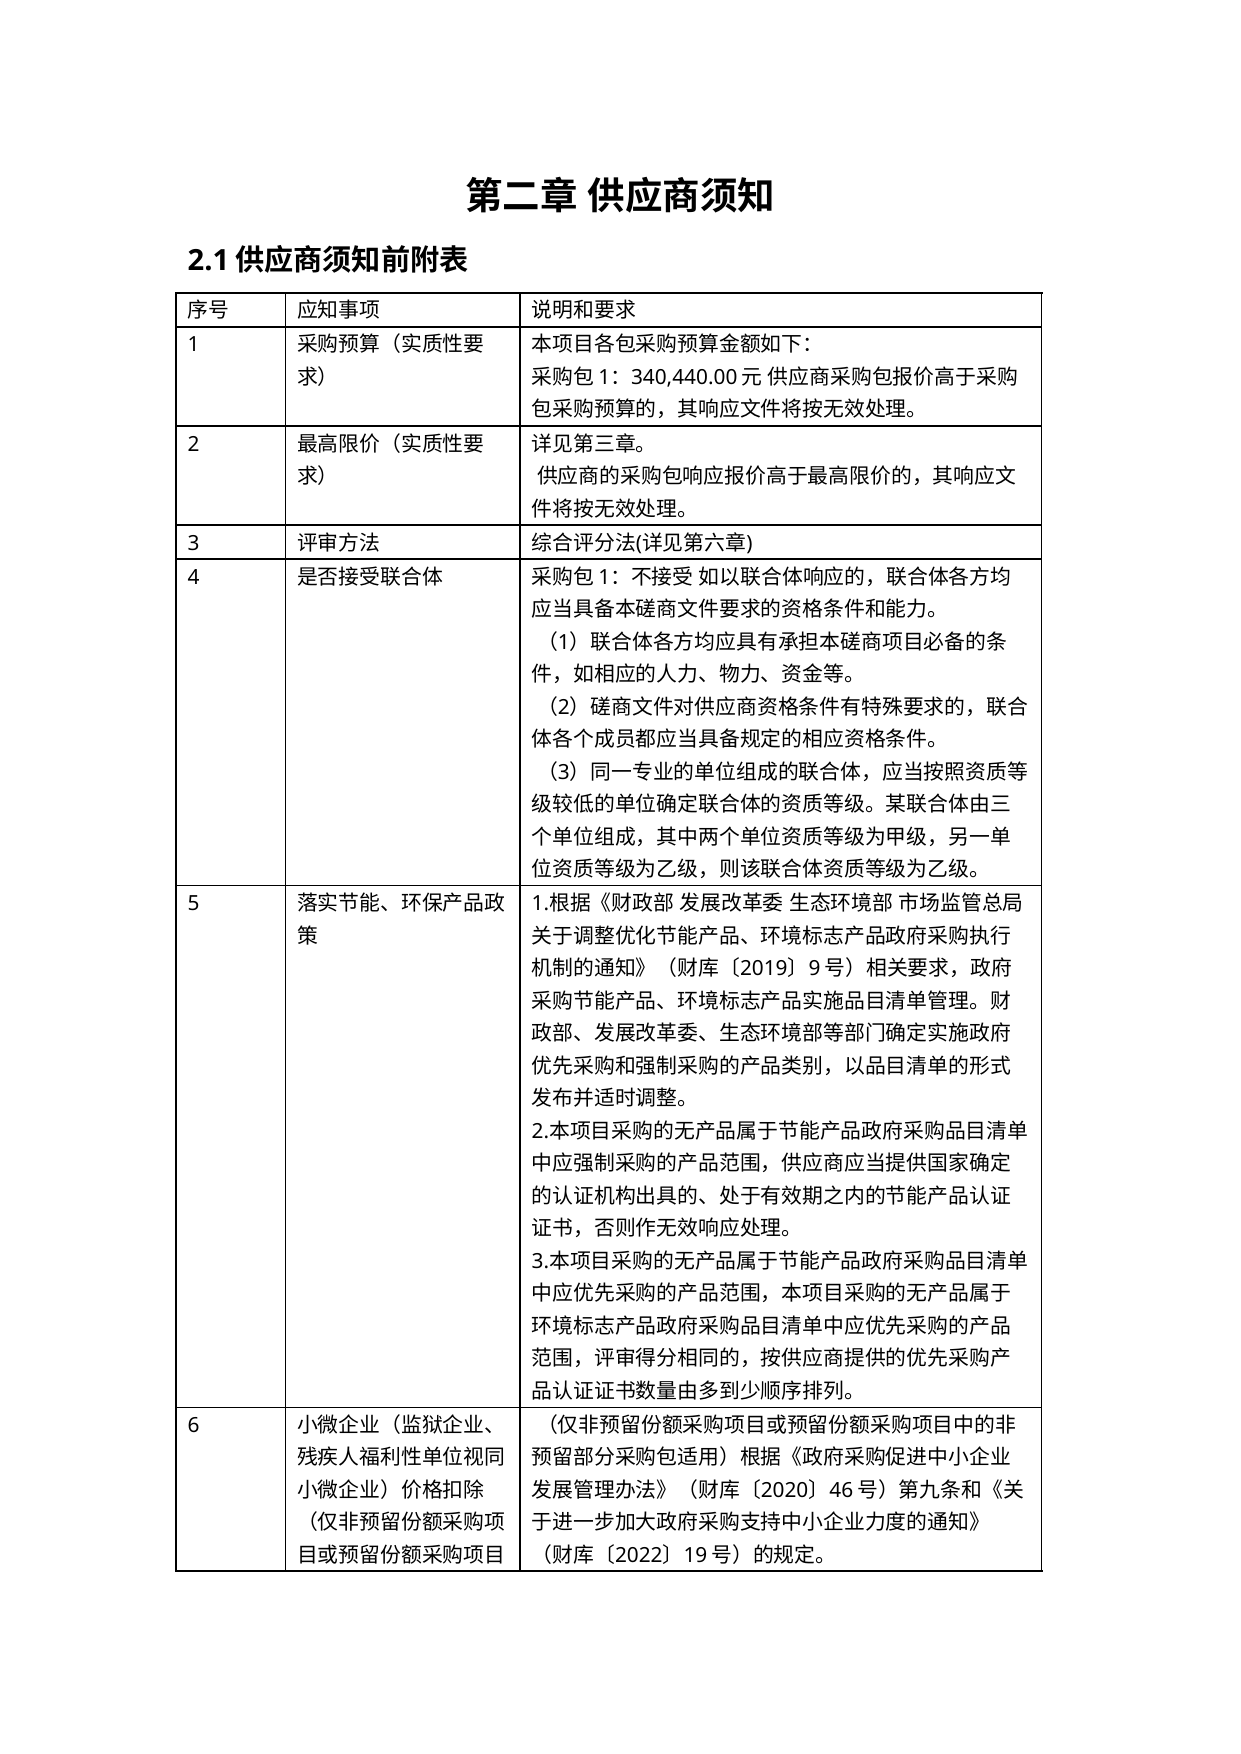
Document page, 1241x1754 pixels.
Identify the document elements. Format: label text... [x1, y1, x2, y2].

table_cell 2 [177, 427, 285, 524]
table_cell 采购包1：不接受 如以联合体响应的，联合体各方均应当具备本磋商文件要求的资格条件和能力。 （1）联合体各方均应具有承担本磋商项目必备的条件，如相应的人力、物力、资金等。 （2）磋商文件对供应商资格条件有特殊要求的，联合体各个成员都应当具备规定的相应资格条件。 （3）同一专业的单位组成的联合体，应当按照资质等级较低的单位确定联合体的资质等级。某联合体由三个单位组成，其中两个单位资质等级为甲级，另一单位资质等级为乙级，则该联合体资质等级为乙级。 [521, 560, 1041, 885]
table_cell 采购预算（实质性要求） [286, 328, 519, 425]
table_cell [286, 1408, 519, 1570]
table_cell 是否接受联合体 [286, 560, 519, 885]
table_cell 1.根据《财政部 发展改革委 生态环境部 市场监管总局关于调整优化节能产品、环境标志产品政府采购执行机制的通知》（财库〔2019〕9号）相关要求，政府采购节能产品、环境标志产品实施品目清单管理。财政部、发展改革委、生态环境部等部门确定实施政府优先采购和强制采购的产品类别，以品目清单的形式发布并适时调整。 2.本项目采购的无产品属于节能产品政府采购品目清单中应强制采购的产品范围，供应商应当提供国家确定的认证机构出具的、处于有效期之内的节能产品认证证书，否则作无效响应处理。 3.本项目采购的无产品属于节能产品政府采购品目清单中应优先采购的产品范围，本项目采购的无产品属于环境标志产品政府采购品目清单中应优先采购的产品范围，评审得分相同的，按供应商提供的优先采购产品认证证书数量由多到少顺序排列。 [521, 886, 1041, 1406]
table_cell 评审方法 [286, 526, 519, 558]
table_cell 综合评分法(详见第六章) [521, 526, 1041, 558]
table_cell 落实节能、环保产品政策 [286, 886, 519, 1406]
table_cell 本项目各包采购预算金额如下： 采购包1：340,440.00元 供应商采购包报价高于采购包采购预算的，其响应文件将按无效处理。 [521, 328, 1041, 425]
table_cell 6 [177, 1408, 285, 1570]
table_cell 5 [177, 886, 285, 1406]
table_header 说明和要求 [521, 294, 1041, 326]
table_header 序号 [177, 294, 285, 326]
table_cell 1 [177, 328, 285, 425]
table_cell 最高限价（实质性要求） [286, 427, 519, 524]
table_cell 3 [177, 526, 285, 558]
table_cell 4 [177, 560, 285, 885]
table_header 应知事项 [286, 294, 519, 326]
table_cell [521, 1408, 1041, 1570]
text 2.1供应商须知前附表 [187, 227, 1053, 292]
table_cell 详见第三章。 供应商的采购包响应报价高于最高限价的，其响应文件将按无效处理。 [521, 427, 1041, 524]
text 第二章 供应商须知 [187, 162, 1053, 227]
